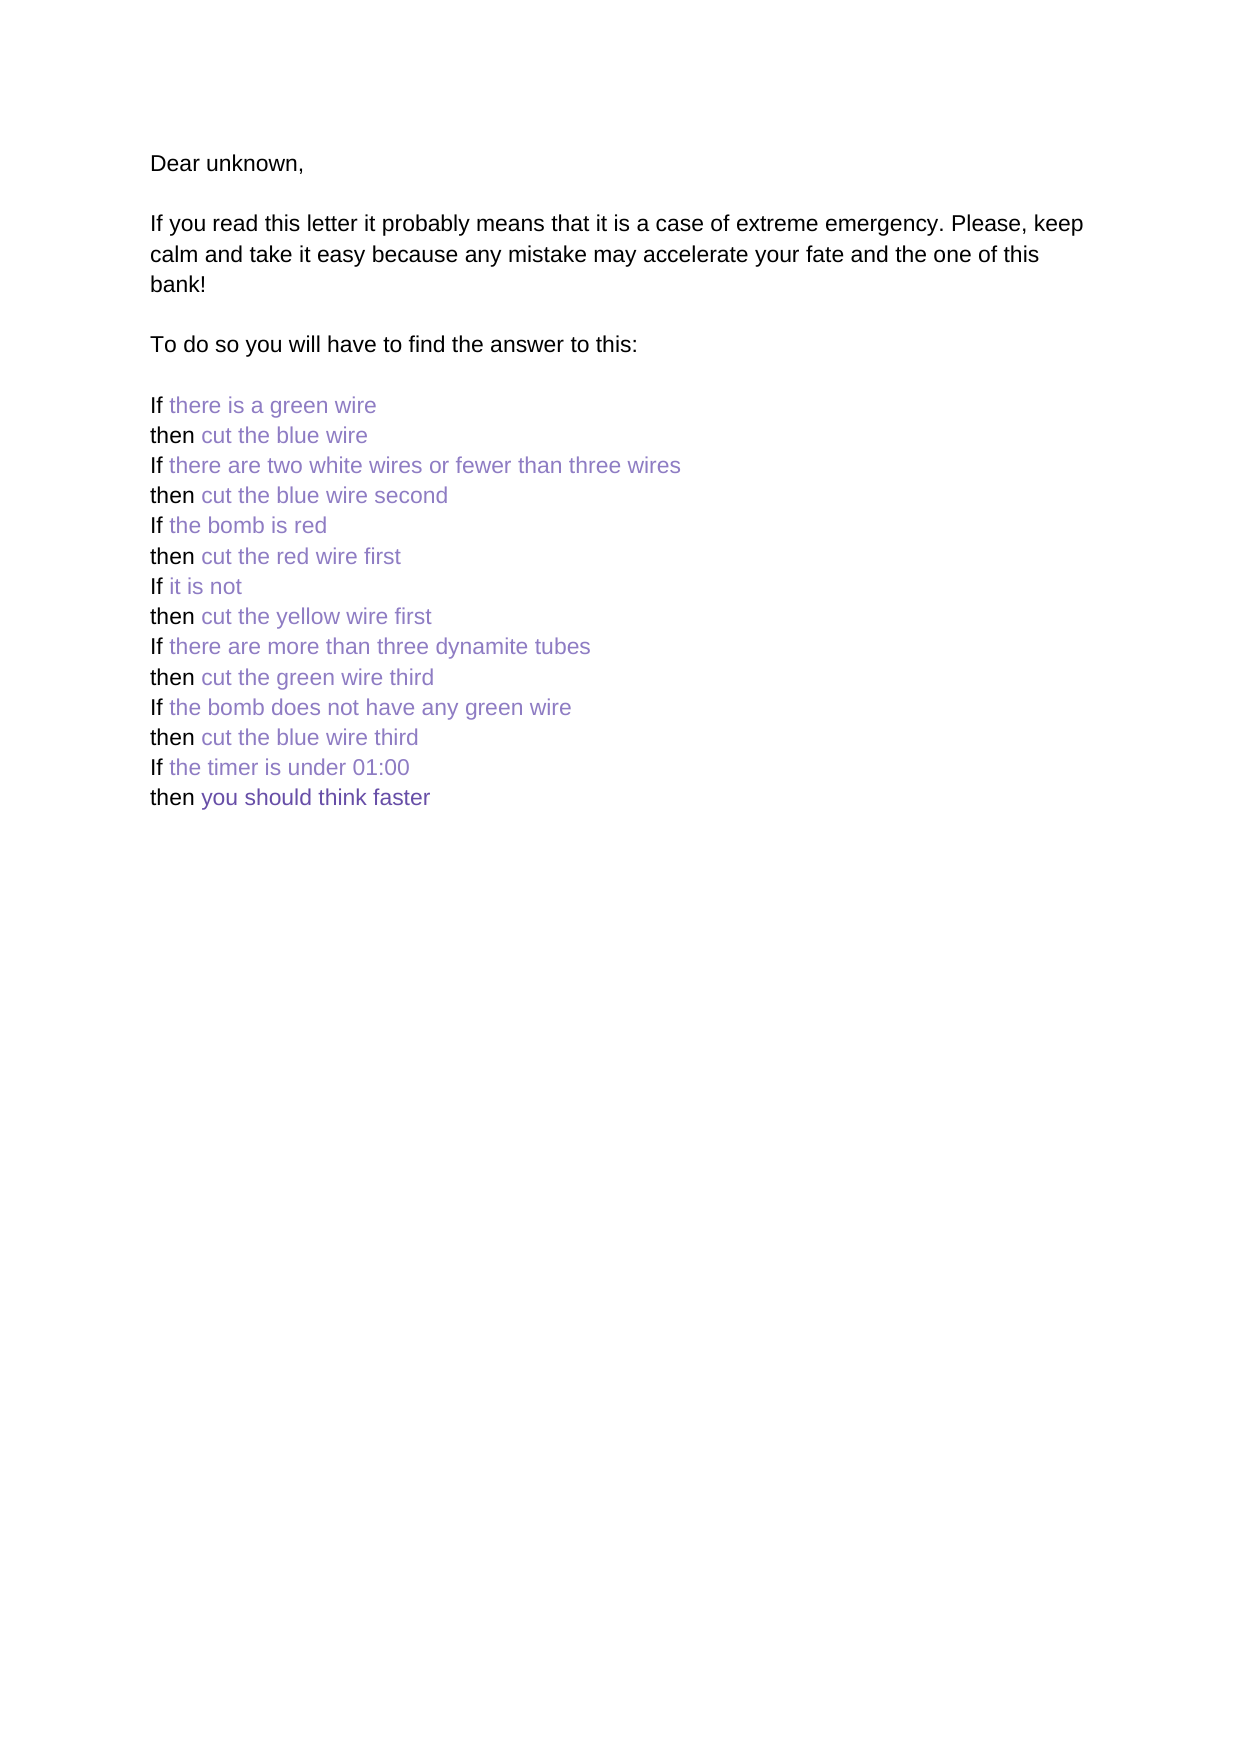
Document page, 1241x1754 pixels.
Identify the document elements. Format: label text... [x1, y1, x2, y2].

text If you read this letter it probably means that it is a case of extreme emergency. Please, keep calm and take it easy because any mistake may accelerate your fate and the one of this bank! [150, 210, 1090, 297]
text then cut the blue wire third [150, 724, 1090, 750]
text If the bomb is red [150, 512, 1090, 539]
text Dear unknown, [150, 150, 1090, 176]
text If it is not [150, 573, 1090, 599]
text To do so you will have to find the answer to this: [150, 331, 1090, 358]
text then cut the red wire first [150, 543, 1090, 569]
text then cut the blue wire second [150, 482, 1090, 509]
text then you should think faster [150, 784, 1090, 811]
text then cut the blue wire [150, 422, 1090, 448]
text then cut the green wire third [150, 663, 1090, 690]
text If the bomb does not have any green wire [150, 694, 1090, 720]
text If there is a green wire [150, 392, 1090, 418]
text If there are more than three dynamite tubes [150, 633, 1090, 660]
text If the timer is under 01:00 [150, 754, 1090, 781]
text then cut the yellow wire first [150, 603, 1090, 629]
text If there are two white wires or fewer than three wires [150, 452, 1090, 478]
